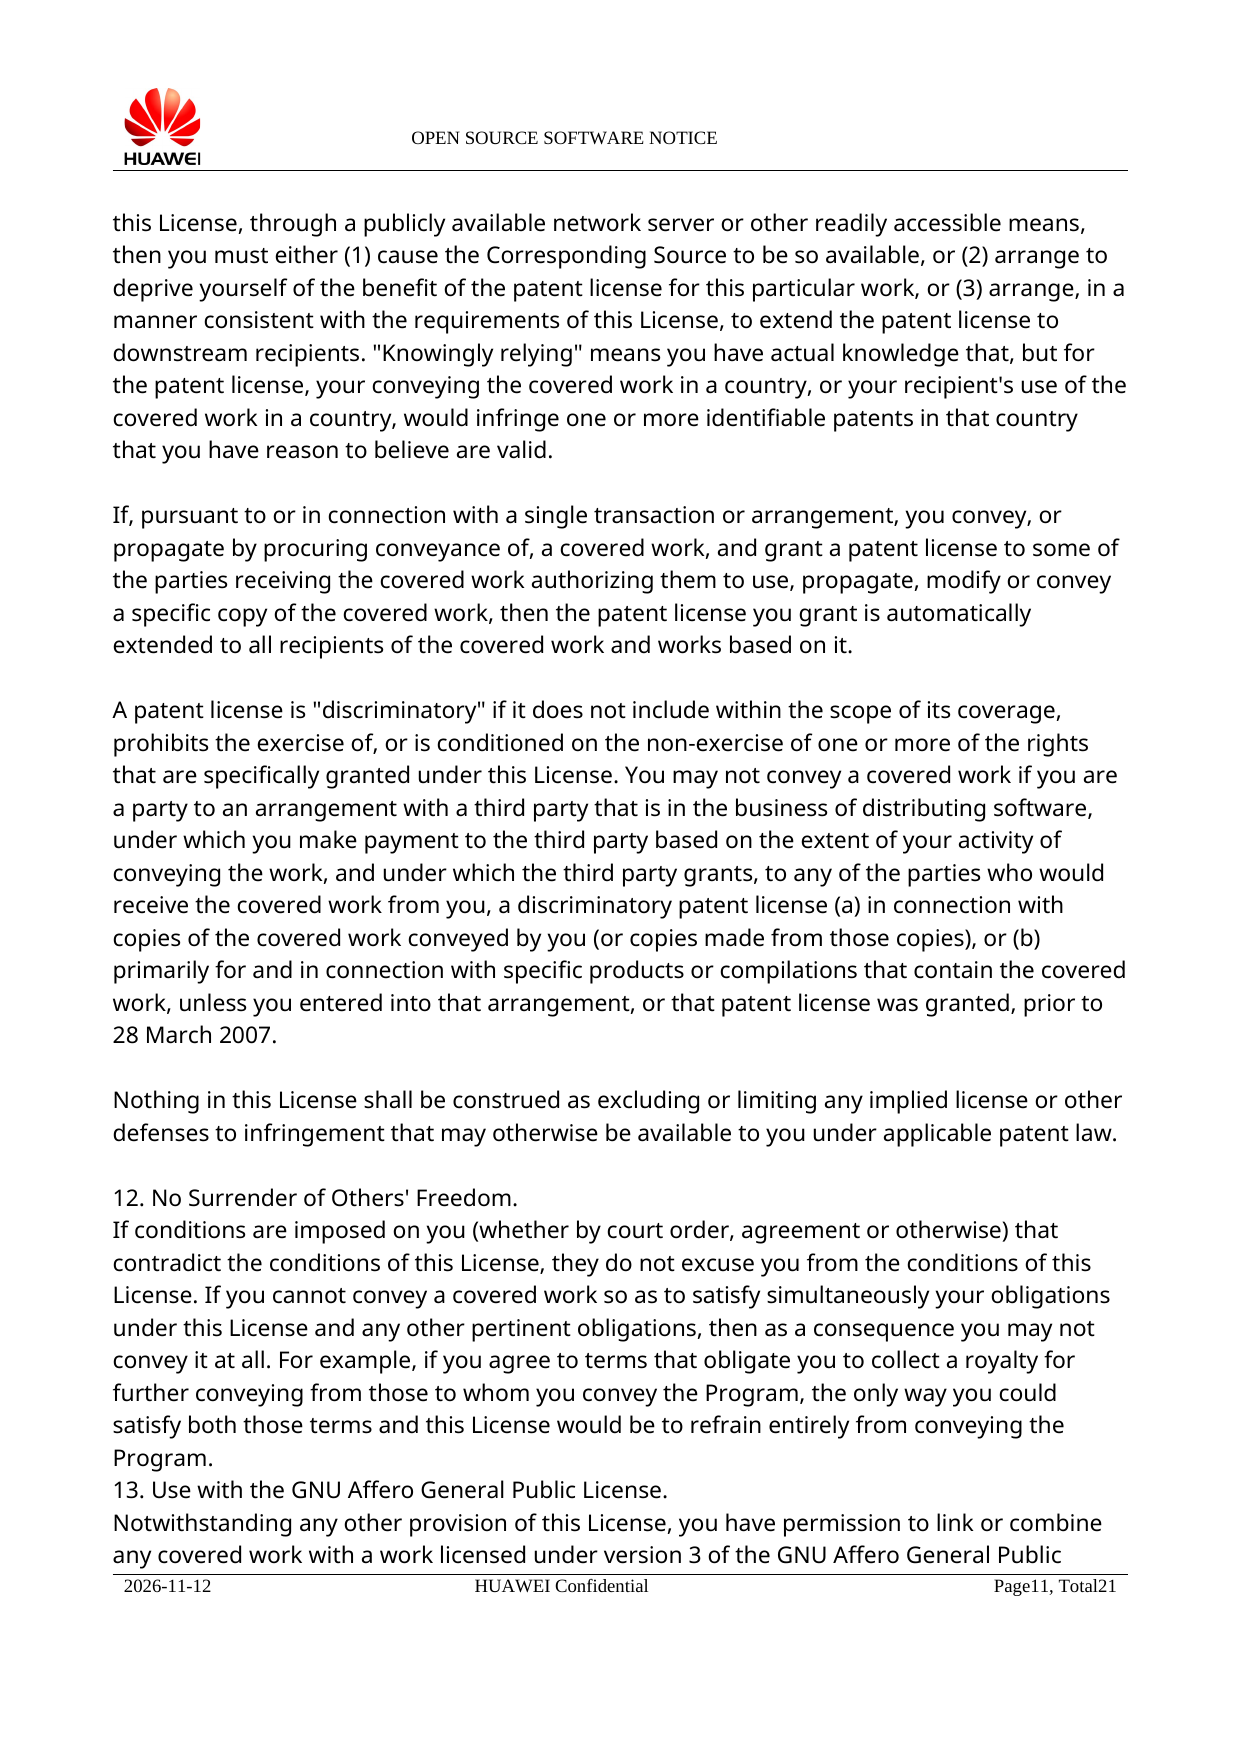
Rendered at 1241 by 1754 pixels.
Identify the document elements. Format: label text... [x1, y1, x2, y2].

text Nothing in this License shall be construed as excluding or limiting any implied license or other defenses to infringement that may otherwise be available to you under applicable patent law. [112, 1084, 1128, 1149]
text 13. Use with the GNU Affero General Public License. [112, 1474, 1128, 1506]
text If, pursuant to or in connection with a single transaction or arrangement, you convey, or propagate by procuring conveyance of, a covered work, and grant a patent license to some of the parties receiving the covered work authorizing them to use, propagate, modify or convey a specific copy of the covered work, then the patent license you grant is automatically extended to all recipients of the covered work and works based on it. [112, 499, 1128, 661]
text A patent license is "discriminatory" if it does not include within the scope of its coverage, prohibits the exercise of, or is conditioned on the non-exercise of one or more of the rights that are specifically granted under this License. You may not convey a covered work if you are a party to an arrangement with a third party that is in the business of distributing software, under which you make payment to the third party based on the extent of your activity of conveying the work, and under which the third party grants, to any of the parties who would receive the covered work from you, a discriminatory patent license (a) in connection with copies of the covered work conveyed by you (or copies made from those copies), or (b) primarily for and in connection with specific products or compilations that contain the covered work, unless you entered into that arrangement, or that patent license was granted, prior to 28 March 2007. [112, 694, 1128, 1051]
picture [124, 88, 201, 165]
text 12. No Surrender of Others' Freedom. [112, 1181, 1128, 1214]
text If conditions are imposed on you (whether by court order, agreement or otherwise) that contradict the conditions of this License, they do not excuse you from the conditions of this License. If you cannot convey a covered work so as to satisfy simultaneously your obligations under this License and any other pertinent obligations, then as a consequence you may not convey it at all. For example, if you agree to terms that obligate you to collect a royalty for further conveying from those to whom you convey the Program, the only way you could satisfy both those terms and this License would be to refrain entirely from conveying the Program. [112, 1214, 1128, 1474]
